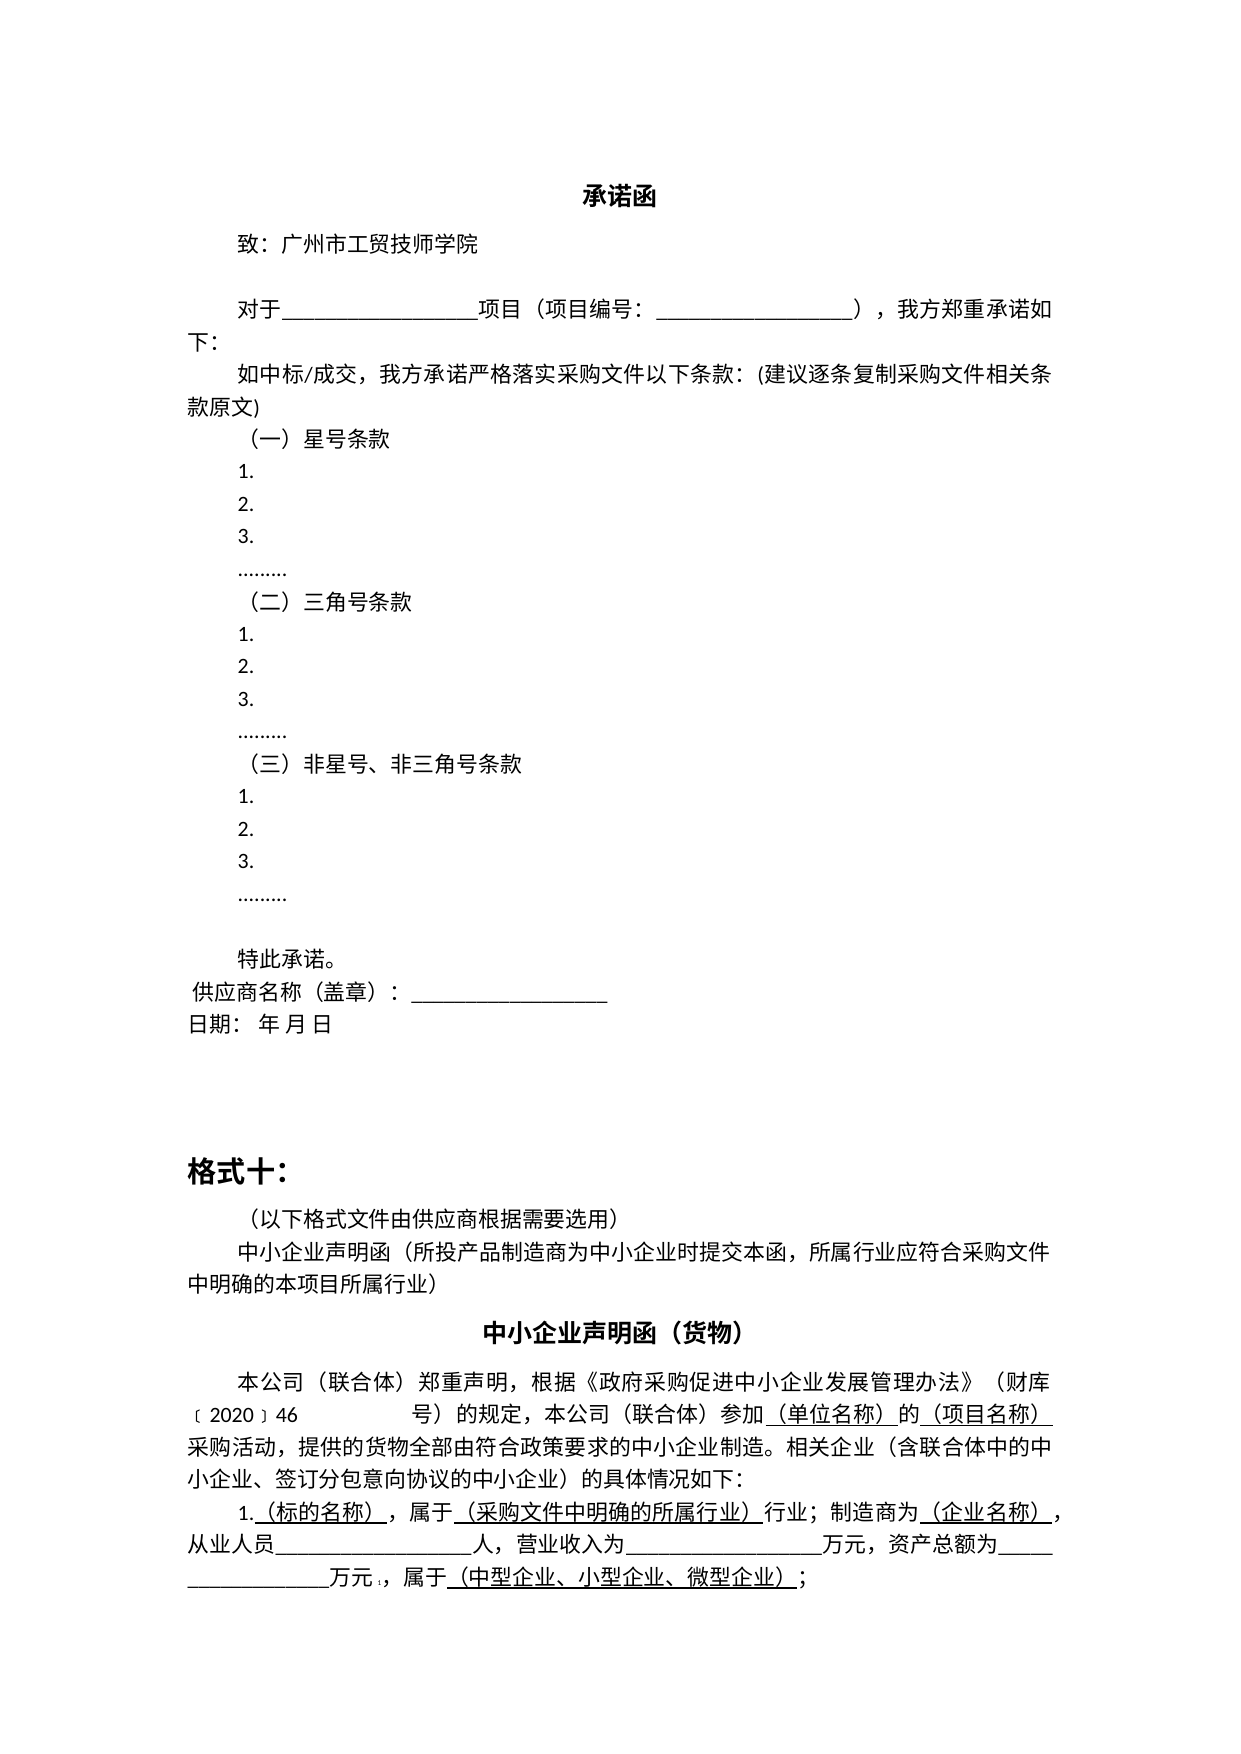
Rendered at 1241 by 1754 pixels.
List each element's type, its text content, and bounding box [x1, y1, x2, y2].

text 日期： 年 月 日 [187, 1007, 1053, 1039]
text 3. [187, 844, 1053, 877]
text 供应商名称（盖章）：__________________ [187, 974, 1053, 1007]
text 中小企业声明函（货物） [187, 1299, 1053, 1364]
text 3. [187, 519, 1053, 552]
text 1. [187, 779, 1053, 812]
text 如中标/成交，我方承诺严格落实采购文件以下条款：(建议逐条复制采购文件相关条款原文) [187, 357, 1053, 422]
text 1. [187, 454, 1053, 487]
text ......... [187, 552, 1053, 584]
text 特此承诺。 [187, 942, 1053, 974]
text （以下格式文件由供应商根据需要选用） [187, 1202, 1053, 1234]
text 承诺函 [187, 162, 1053, 227]
text （二）三角号条款 [187, 584, 1053, 617]
text 2. [187, 649, 1053, 682]
text ......... [187, 714, 1053, 747]
text 3. [187, 682, 1053, 714]
text 1.（标的名称），属于（采购文件中明确的所属行业）行业；制造商为（企业名称），从业人员__________________人，营业收入为__________________万元，资产总额为__________________万元1，属于（中型企业、小型企业、微型企业）； [187, 1494, 1053, 1592]
text ......... [187, 877, 1053, 942]
text 中小企业声明函（所投产品制造商为中小企业时提交本函，所属行业应符合采购文件中明确的本项目所属行业） [187, 1234, 1053, 1299]
text 格式十： [187, 1137, 1053, 1202]
text 1. [187, 617, 1053, 649]
text 2. [187, 487, 1053, 519]
text （一）星号条款 [187, 422, 1053, 454]
text 2. [187, 812, 1053, 844]
text 对于__________________项目（项目编号：__________________），我方郑重承诺如下： [187, 292, 1053, 357]
text （三）非星号、非三角号条款 [187, 747, 1053, 779]
text 致：广州市工贸技师学院 [187, 227, 1053, 292]
text 本公司（联合体）郑重声明，根据《政府采购促进中小企业发展管理办法》（财库﹝2020﹞46 号）的规定，本公司（联合体）参加（单位名称）的（项目名称）采购活动，提供的货物全部由符合政策要求的中小企业制造。相关企业（含联合体中的中小企业、签订分包意向协议的中小企业）的具体情况如下： [187, 1364, 1053, 1494]
